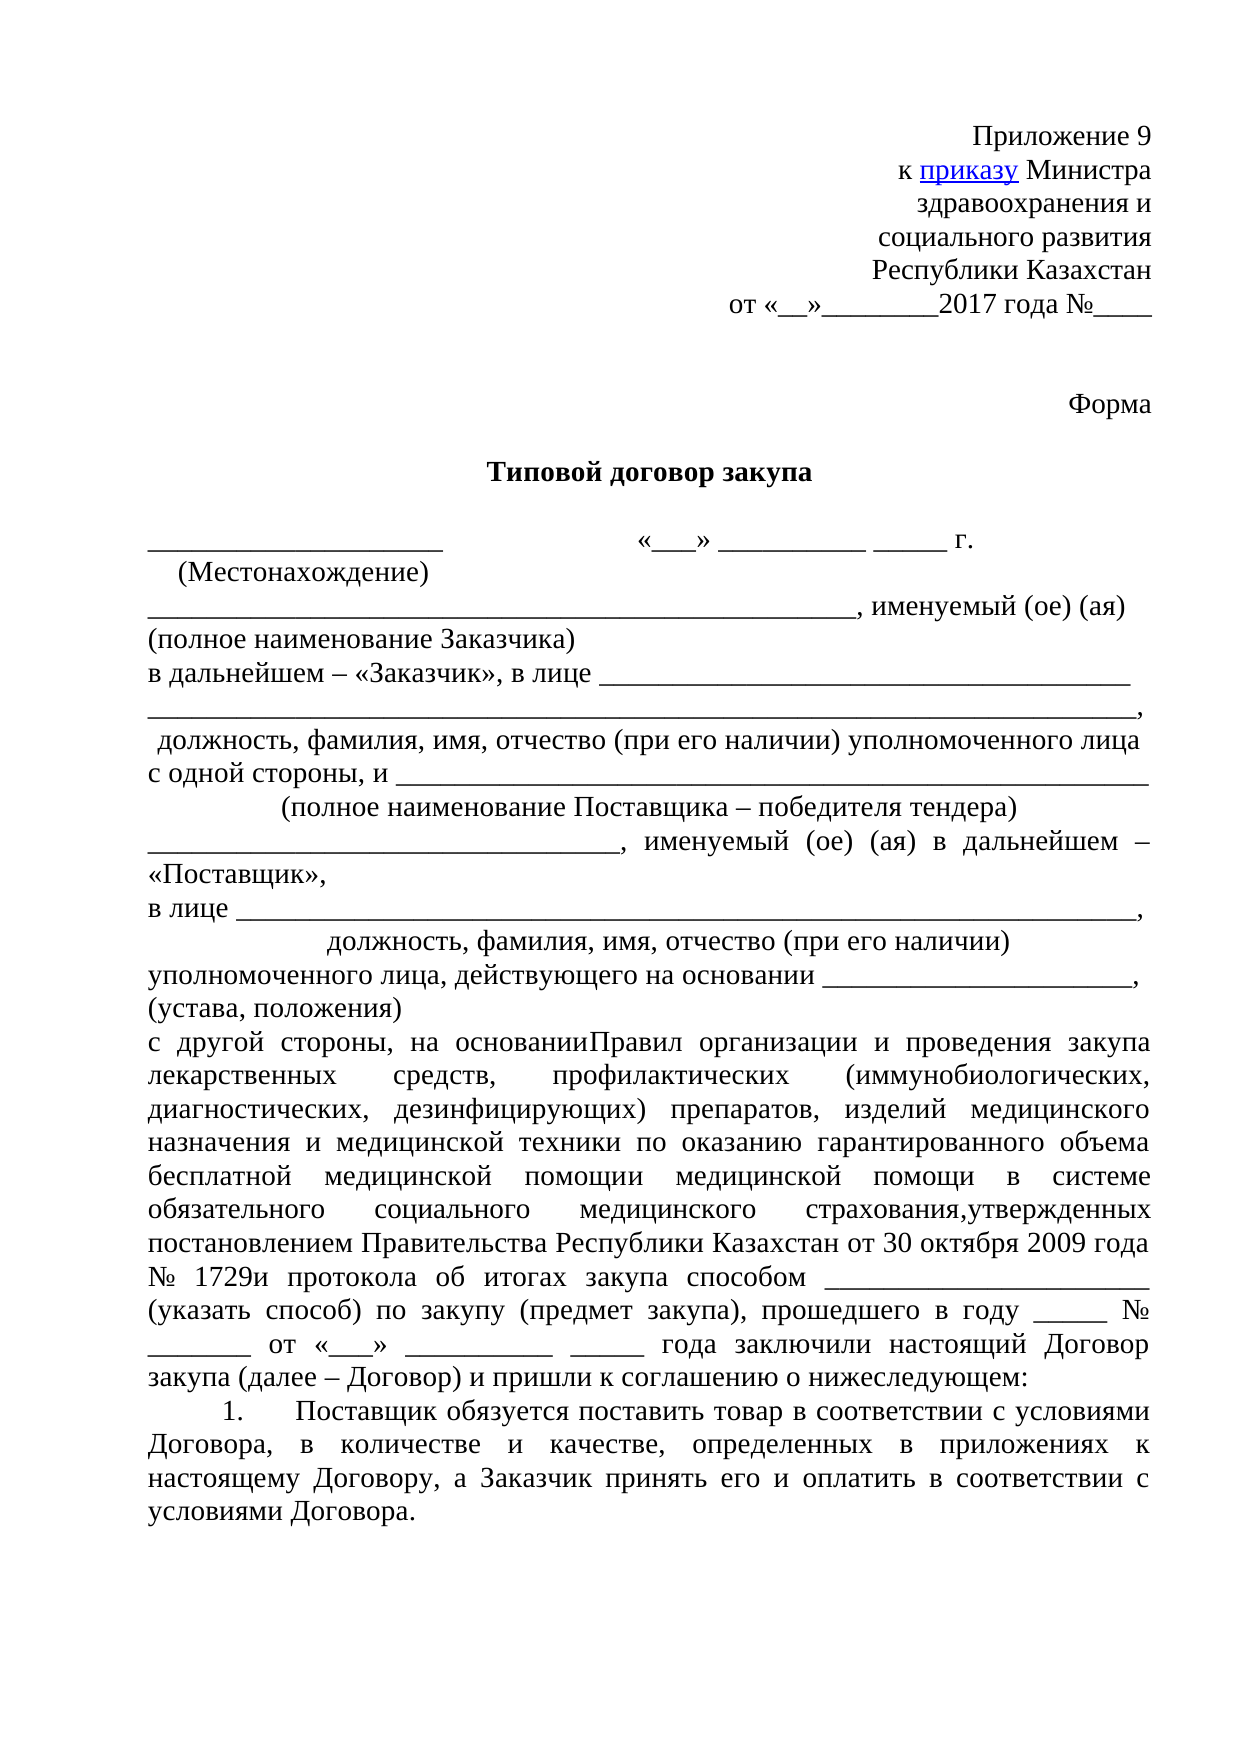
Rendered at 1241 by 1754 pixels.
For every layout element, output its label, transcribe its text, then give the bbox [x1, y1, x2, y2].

text (полное наименование Заказчика) [148, 621, 1152, 655]
text (Местонахождение) ________________________________________________, именуемый (ое) (ая) [148, 554, 1152, 621]
text с одной стороны, и ___________________________________________________ [148, 756, 1152, 789]
text Приложение 9 [148, 118, 1152, 152]
text с другой стороны, на основанииПравил организации и проведения закупа лекарственных средств, профилактических (иммунобиологических, диагностических, дезинфицирующих) препаратов, изделий медицинского назначения и медицинской техники по оказанию гарантированного объема бесплатной медицинской помощии медицинской помощи в системе обязательного социального медицинского страхования,утвержденных постановлением Правительства Республики Казахстан от 30 октября 2009 года № 1729и протокола об итогах закупа способом ______________________ (указать способ) по закупу (предмет закупа), прошедшего в году _____ № _______ от «___» __________ _____ года заключили настоящий Договор закупа (далее – Договор) и пришли к соглашению о нижеследующем: [148, 1024, 1152, 1393]
list Поставщик обязуется поставить товар в соответствии с условиями Договора, в количестве и качестве, определенных в приложениях к настоящему Договору, а Заказчик принять его и оплатить в соответствии с условиями Договора. [148, 1393, 1152, 1527]
text в лице _____________________________________________________________, [148, 890, 1152, 923]
text должность, фамилия, имя, отчество (при его наличии) уполномоченного лица, действующего на основании _____________________, [148, 923, 1152, 990]
text к приказу Министра здравоохранения и [148, 152, 1152, 219]
text (полное наименование Поставщика – победителя тендера) [148, 789, 1152, 823]
text социального развития [148, 219, 1152, 252]
text от «__»________2017 года №____ [148, 286, 1152, 319]
text ________________________________, именуемый (ое) (ая) в дальнейшем – «Поставщик», [148, 823, 1152, 890]
text ___________________________________________________________________, [148, 688, 1152, 722]
text Республики Казахстан [148, 252, 1152, 286]
text (устава, положения) [148, 990, 1152, 1024]
text ____________________ «___» __________ _____ г. [148, 521, 1152, 554]
text Форма [148, 387, 1152, 420]
text Типовой договор закупа [148, 454, 1152, 487]
text в дальнейшем – «Заказчик», в лице ____________________________________ [148, 655, 1152, 688]
text должность, фамилия, имя, отчество (при его наличии) уполномоченного лица [148, 722, 1152, 756]
